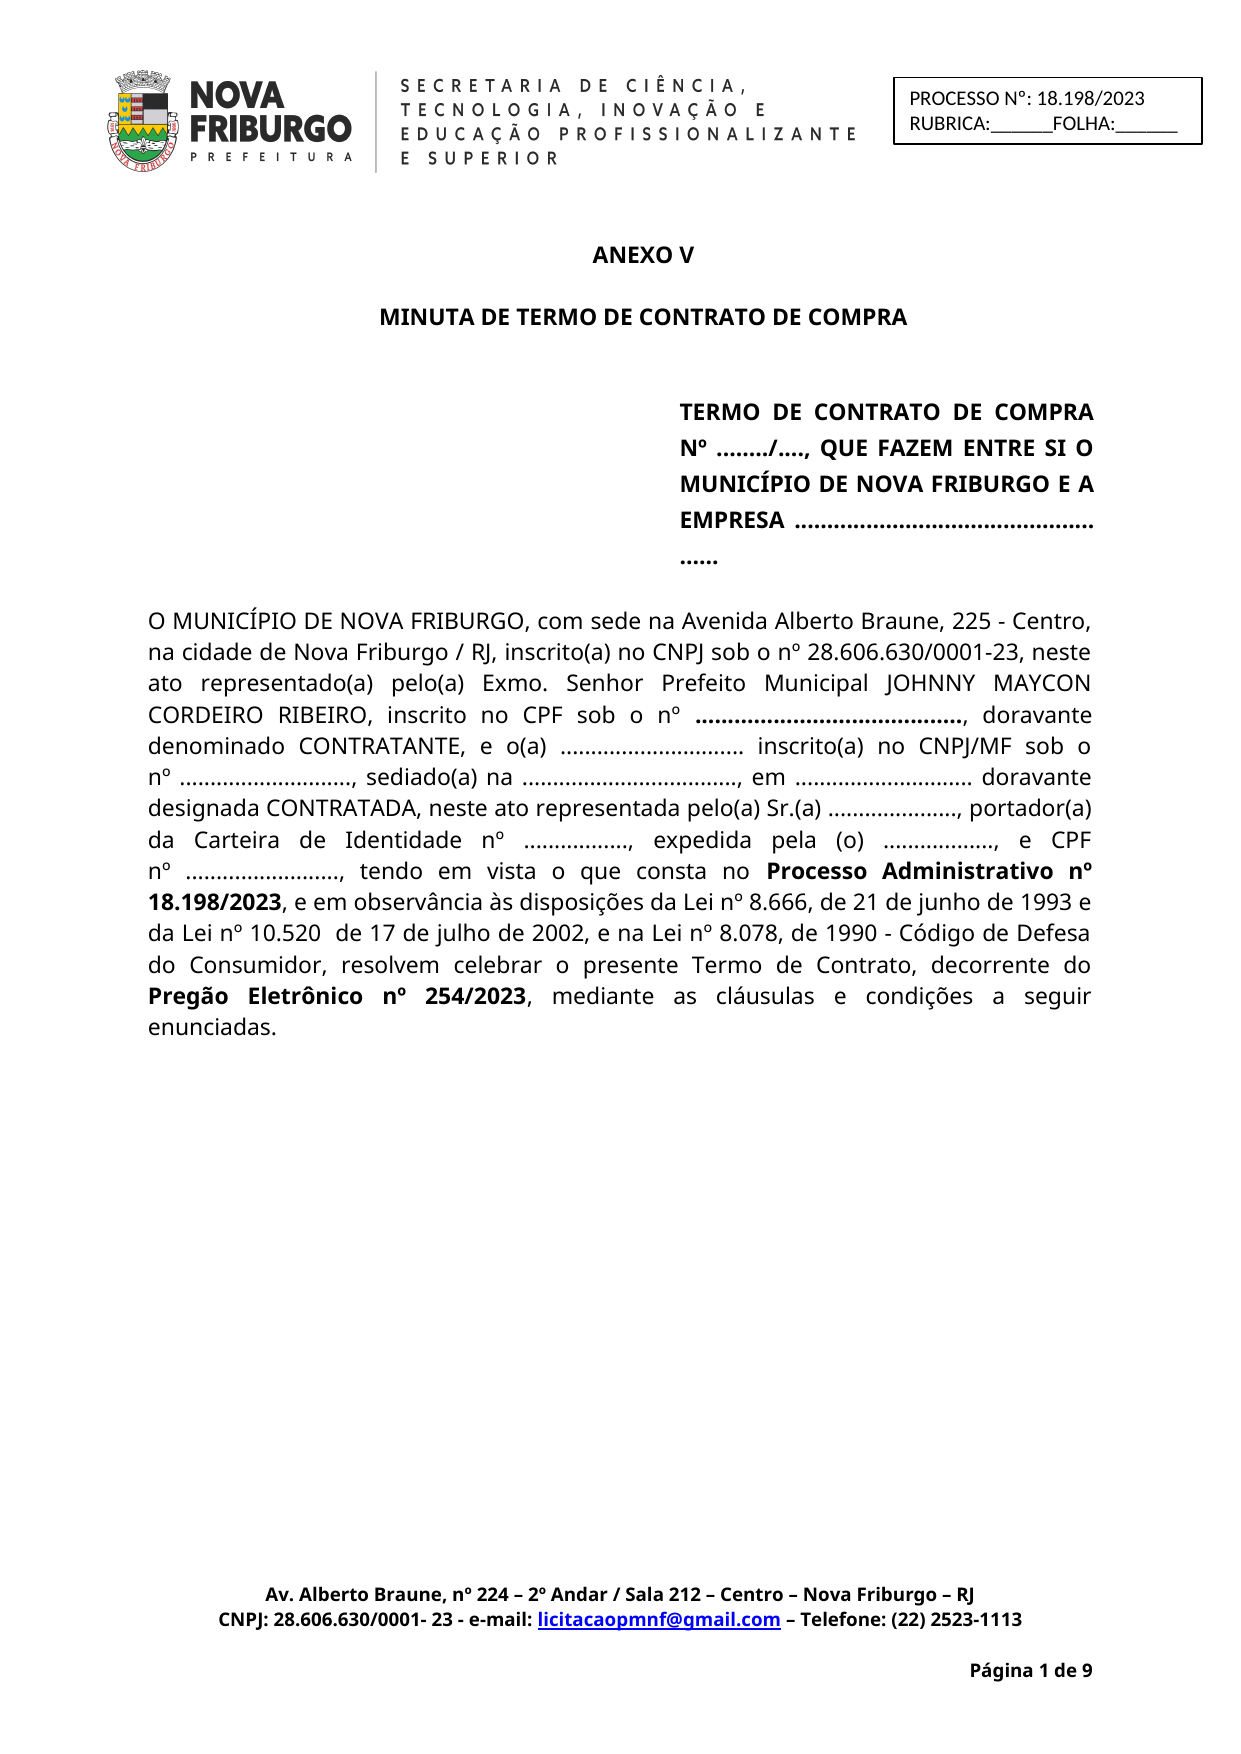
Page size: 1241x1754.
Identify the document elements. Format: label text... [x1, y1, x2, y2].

text TERMO DE CONTRATO DE COMPRA Nº ......../...., QUE FAZEM ENTRE SI O MUNICÍPIO DE NOVA FRIBURGO E A EMPRESA .................................................... [679, 396, 1094, 571]
text ANEXO V [192, 238, 1094, 270]
text O MUNICÍPIO DE NOVA FRIBURGO, com sede na Avenida Alberto Braune, 225 - Centro, na cidade de Nova Friburgo / RJ, inscrito(a) no CNPJ sob o nº 28.606.630/0001-23, neste ato representado(a) pelo(a) Exmo. Senhor Prefeito Municipal JOHNNY MAYCON CORDEIRO RIBEIRO, inscrito no CPF sob o nº ........................................., doravante denominado CONTRATANTE, e o(a) .............................. inscrito(a) no CNPJ/MF sob o nº ............................, sediado(a) na ..................................., em ............................. doravante designada CONTRATADA, neste ato representada pelo(a) Sr.(a) ....................., portador(a) da Carteira de Identidade nº ................., expedida pela (o) .................., e CPF nº ........................., tendo em vista o que consta no Processo Administrativo nº 18.198/2023, e em observância às disposições da Lei nº 8.666, de 21 de junho de 1993 e da Lei nº 10.520 de 17 de julho de 2002, e na Lei nº 8.078, de 1990 - Código de Defesa do Consumidor, resolvem celebrar o presente Termo de Contrato, decorrente do Pregão Eletrônico nº 254/2023, mediante as cláusulas e condições a seguir enunciadas. [148, 605, 1092, 1042]
text MINUTA DE TERMO DE CONTRATO DE COMPRA [192, 301, 1094, 332]
picture [88, 44, 870, 189]
